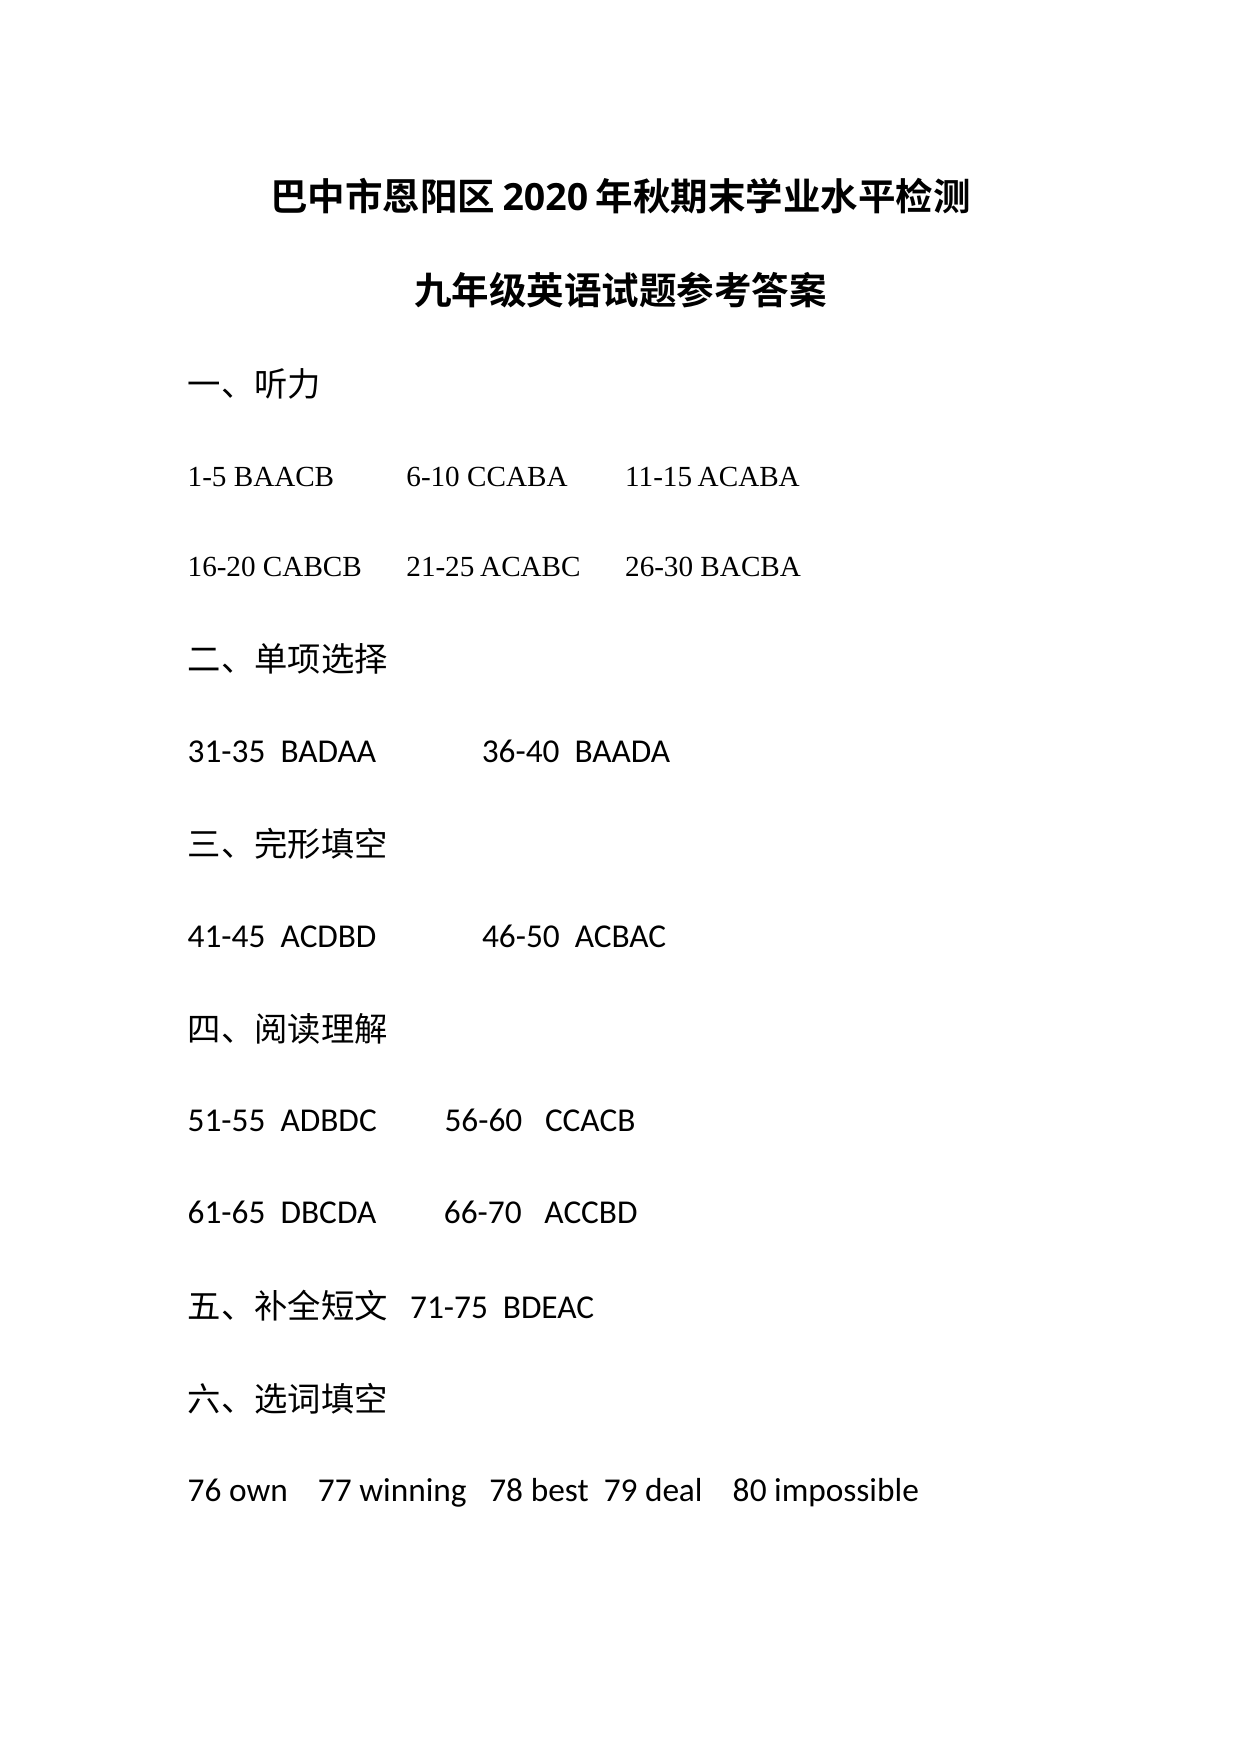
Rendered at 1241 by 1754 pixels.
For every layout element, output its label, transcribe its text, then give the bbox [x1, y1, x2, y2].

text 九年级英语试题参考答案 [187, 256, 1053, 321]
text 51-55 ADBDC 56-60 CCACB [187, 1087, 1053, 1152]
text 巴中市恩阳区2020年秋期末学业水平检测 [187, 162, 1053, 227]
list 听力 [187, 350, 1053, 415]
text 76 own 77 winning 78 best 79 deal 80 impossible [187, 1457, 1053, 1522]
text 41-45 ACDBD 46-50 ACBAC [187, 902, 1053, 967]
list 16-20 CABCB 21-25 ACABC 26-30 BACBA [187, 534, 1053, 599]
text 三、完形填空 [187, 809, 1053, 874]
text 六、选词填空 [187, 1364, 1053, 1429]
text 1-5 BAACB 6-10 CCABA 11-15 ACABA [187, 443, 1053, 508]
text 五、补全短文 71-75 BDEAC [187, 1271, 1053, 1336]
list 二、单项选择 [187, 624, 1053, 689]
text 31-35 BADAA 36-40 BAADA [187, 718, 1053, 783]
text 61-65 DBCDA 66-70 ACCBD [187, 1179, 1053, 1244]
text 四、阅读理解 [187, 994, 1053, 1059]
